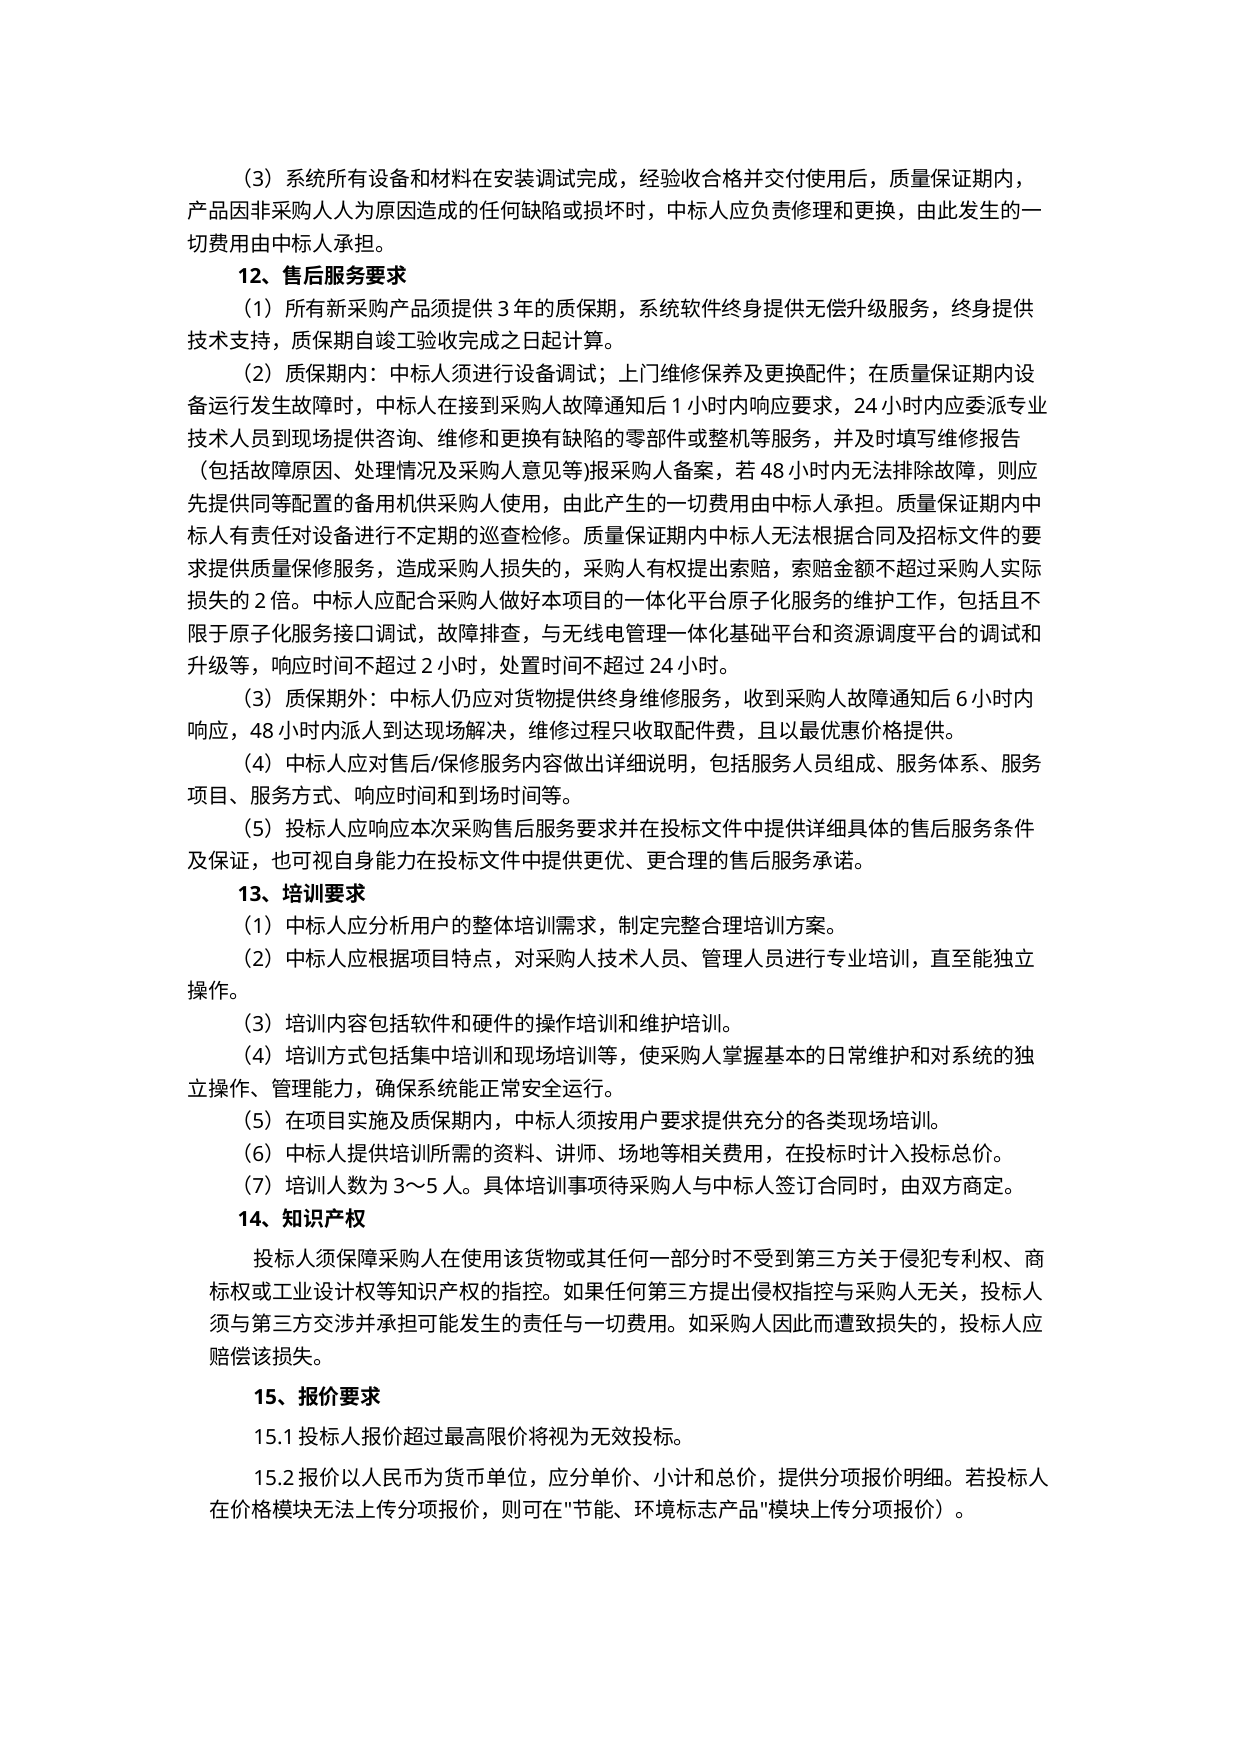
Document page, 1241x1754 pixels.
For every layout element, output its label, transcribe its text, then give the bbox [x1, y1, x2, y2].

text 13、培训要求 [187, 877, 1053, 909]
text （1）中标人应分析用户的整体培训需求，制定完整合理培训方案。 [187, 909, 1053, 942]
text 15.1投标人报价超过最高限价将视为无效投标。 [209, 1420, 1053, 1453]
text 14、知识产权 [187, 1202, 1053, 1234]
text （6）中标人提供培训所需的资料、讲师、场地等相关费用，在投标时计入投标总价。 [187, 1137, 1053, 1169]
text 15.2报价以人民币为货币单位，应分单价、小计和总价，提供分项报价明细。若投标人在价格模块无法上传分项报价，则可在"节能、环境标志产品"模块上传分项报价）。 [209, 1461, 1053, 1526]
text （1）所有新采购产品须提供3年的质保期，系统软件终身提供无偿升级服务，终身提供技术支持，质保期自竣工验收完成之日起计算。 [187, 292, 1053, 357]
text 15、报价要求 [209, 1380, 1053, 1413]
text （4）培训方式包括集中培训和现场培训等，使采购人掌握基本的日常维护和对系统的独立操作、管理能力，确保系统能正常安全运行。 [187, 1039, 1053, 1104]
text 投标人须保障采购人在使用该货物或其任何一部分时不受到第三方关于侵犯专利权、商标权或工业设计权等知识产权的指控。如果任何第三方提出侵权指控与采购人无关，投标人须与第三方交涉并承担可能发生的责任与一切费用。如采购人因此而遭致损失的，投标人应赔偿该损失。 [209, 1242, 1053, 1372]
text （5）在项目实施及质保期内，中标人须按用户要求提供充分的各类现场培训。 [187, 1104, 1053, 1137]
text （2）质保期内：中标人须进行设备调试；上门维修保养及更换配件；在质量保证期内设备运行发生故障时，中标人在接到采购人故障通知后1小时内响应要求，24小时内应委派专业技术人员到现场提供咨询、维修和更换有缺陷的零部件或整机等服务，并及时填写维修报告（包括故障原因、处理情况及采购人意见等)报采购人备案，若48小时内无法排除故障，则应先提供同等配置的备用机供采购人使用，由此产生的一切费用由中标人承担。质量保证期内中标人有责任对设备进行不定期的巡查检修。质量保证期内中标人无法根据合同及招标文件的要求提供质量保修服务，造成采购人损失的，采购人有权提出索赔，索赔金额不超过采购人实际损失的2倍。中标人应配合采购人做好本项目的一体化平台原子化服务的维护工作，包括且不限于原子化服务接口调试，故障排查，与无线电管理一体化基础平台和资源调度平台的调试和升级等，响应时间不超过2小时，处置时间不超过24小时。 [187, 357, 1053, 682]
text （4）中标人应对售后/保修服务内容做出详细说明，包括服务人员组成、服务体系、服务项目、服务方式、响应时间和到场时间等。 [187, 747, 1053, 812]
text （7）培训人数为3～5人。具体培训事项待采购人与中标人签订合同时，由双方商定。 [187, 1169, 1053, 1202]
text （2）中标人应根据项目特点，对采购人技术人员、管理人员进行专业培训，直至能独立操作。 [187, 942, 1053, 1007]
text （3）培训内容包括软件和硬件的操作培训和维护培训。 [187, 1007, 1053, 1039]
text （3）系统所有设备和材料在安装调试完成，经验收合格并交付使用后，质量保证期内，产品因非采购人人为原因造成的任何缺陷或损坏时，中标人应负责修理和更换，由此发生的一切费用由中标人承担。 [187, 162, 1053, 259]
text 12、售后服务要求 [187, 259, 1053, 292]
text （5）投标人应响应本次采购售后服务要求并在投标文件中提供详细具体的售后服务条件及保证，也可视自身能力在投标文件中提供更优、更合理的售后服务承诺。 [187, 812, 1053, 877]
text （3）质保期外：中标人仍应对货物提供终身维修服务，收到采购人故障通知后6小时内响应，48小时内派人到达现场解决，维修过程只收取配件费，且以最优惠价格提供。 [187, 682, 1053, 747]
